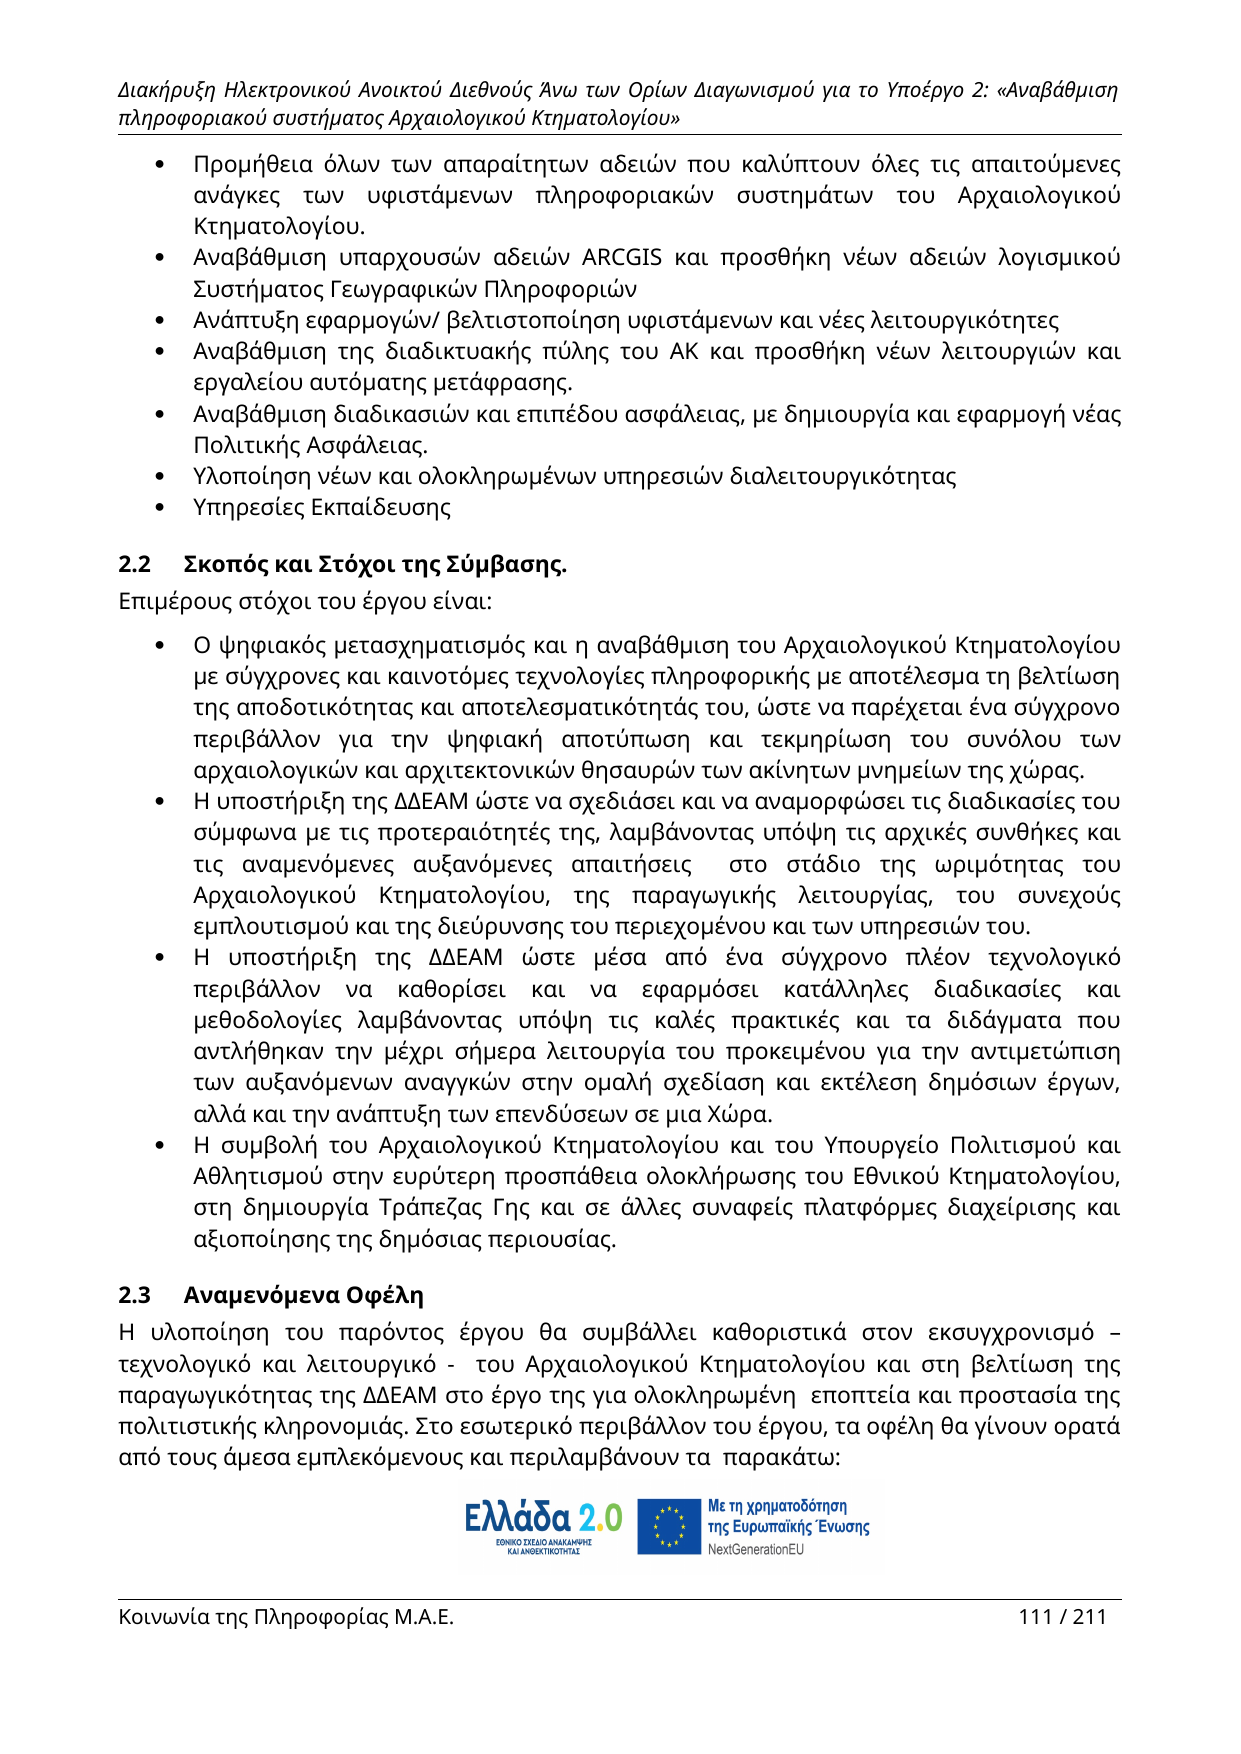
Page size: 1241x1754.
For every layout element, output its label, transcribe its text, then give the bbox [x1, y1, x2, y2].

list Η υποστήριξη της ΔΔΕΑΜ ώστε να σχεδιάσει και να αναμορφώσει τις διαδικασίες του σύμφωνα με τις προτεραιότητές της, λαμβάνοντας υπόψη τις αρχικές συνθήκες και τις αναμενόμενες αυξανόμενες απαιτήσεις στο στάδιο της ωριμότητας του Αρχαιολογικού Κτηματολογίου, της παραγωγικής λειτουργίας, του συνεχούς εμπλουτισμού και της διεύρυνσης του περιεχομένου και των υπηρεσιών του. [156, 785, 1122, 941]
list Προμήθεια όλων των απαραίτητων αδειών που καλύπτουν όλες τις απαιτούμενες ανάγκες των υφιστάμενων πληροφοριακών συστημάτων του Αρχαιολογικού Κτηματολογίου. [156, 147, 1122, 241]
list Υλοποίηση νέων και ολοκληρωμένων υπηρεσιών διαλειτουργικότητας [156, 460, 1122, 491]
list Αναβάθμιση της διαδικτυακής πύλης του ΑΚ και προσθήκη νέων λειτουργιών και εργαλείου αυτόματης μετάφρασης. [156, 335, 1122, 397]
list Αναβάθμιση υπαρχουσών αδειών ARCGIS και προσθήκη νέων αδειών λογισμικού Συστήματος Γεωγραφικών Πληροφοριών [156, 241, 1122, 304]
list Η υποστήριξη της ΔΔΕΑΜ ώστε μέσα από ένα σύγχρονο πλέον τεχνολογικό περιβάλλον να καθορίσει και να εφαρμόσει κατάλληλες διαδικασίες και μεθοδολογίες λαμβάνοντας υπόψη τις καλές πρακτικές και τα διδάγματα που αντλήθηκαν την μέχρι σήμερα λειτουργία του προκειμένου για την αντιμετώπιση των αυξανόμενων αναγγκών στην ομαλή σχεδίαση και εκτέλεση δημόσιων έργων, αλλά και την ανάπτυξη των επενδύσεων σε μια Χώρα. [156, 941, 1122, 1129]
text Η υλοποίηση του παρόντος έργου θα συμβάλλει καθοριστικά στον εκσυγχρονισμό – τεχνολογικό και λειτουργικό - του Αρχαιολογικού Κτηματολογίου και στη βελτίωση της παραγωγικότητας της ΔΔΕΑΜ στο έργο της για ολοκληρωμένη εποπτεία και προστασία της πολιτιστικής κληρονομιάς. Στο εσωτερικό περιβάλλον του έργου, τα οφέλη θα γίνουν ορατά από τους άμεσα εμπλεκόμενους και περιλαμβάνουν τα παρακάτω: [118, 1316, 1122, 1472]
picture [457, 1479, 885, 1575]
list Η συμβολή του Αρχαιολογικού Κτηματολογίου και του Υπουργείο Πολιτισμού και Αθλητισμού στην ευρύτερη προσπάθεια ολοκλήρωσης του Εθνικού Κτηματολογίου, στη δημιουργία Τράπεζας Γης και σε άλλες συναφείς πλατφόρμες διαχείρισης και αξιοποίησης της δημόσιας περιουσίας. [156, 1129, 1122, 1254]
list Ο ψηφιακός μετασχηματισμός και η αναβάθμιση του Αρχαιολογικού Κτηματολογίου με σύγχρονες και καινοτόμες τεχνολογίες πληροφορικής με αποτέλεσμα τη βελτίωση της αποδοτικότητας και αποτελεσματικότητάς του, ώστε να παρέχεται ένα σύγχρονο περιβάλλον για την ψηφιακή αποτύπωση και τεκμηρίωση του συνόλου των αρχαιολογικών και αρχιτεκτονικών θησαυρών των ακίνητων μνημείων της χώρας. [156, 629, 1122, 785]
subtitle Αναμενόμενα Οφέλη [118, 1279, 1122, 1310]
list Αναβάθμιση διαδικασιών και επιπέδου ασφάλειας, με δημιουργία και εφαρμογή νέας Πολιτικής Ασφάλειας. [156, 397, 1122, 460]
list Υπηρεσίες Εκπαίδευσης [156, 491, 1122, 522]
list Ανάπτυξη εφαρμογών/ βελτιστοποίηση υφιστάμενων και νέες λειτουργικότητες [156, 304, 1122, 335]
text Επιμέρους στόχοι του έργου είναι: [118, 585, 1122, 616]
subtitle Σκοπός και Στόχοι της Σύμβασης. [118, 547, 1122, 579]
